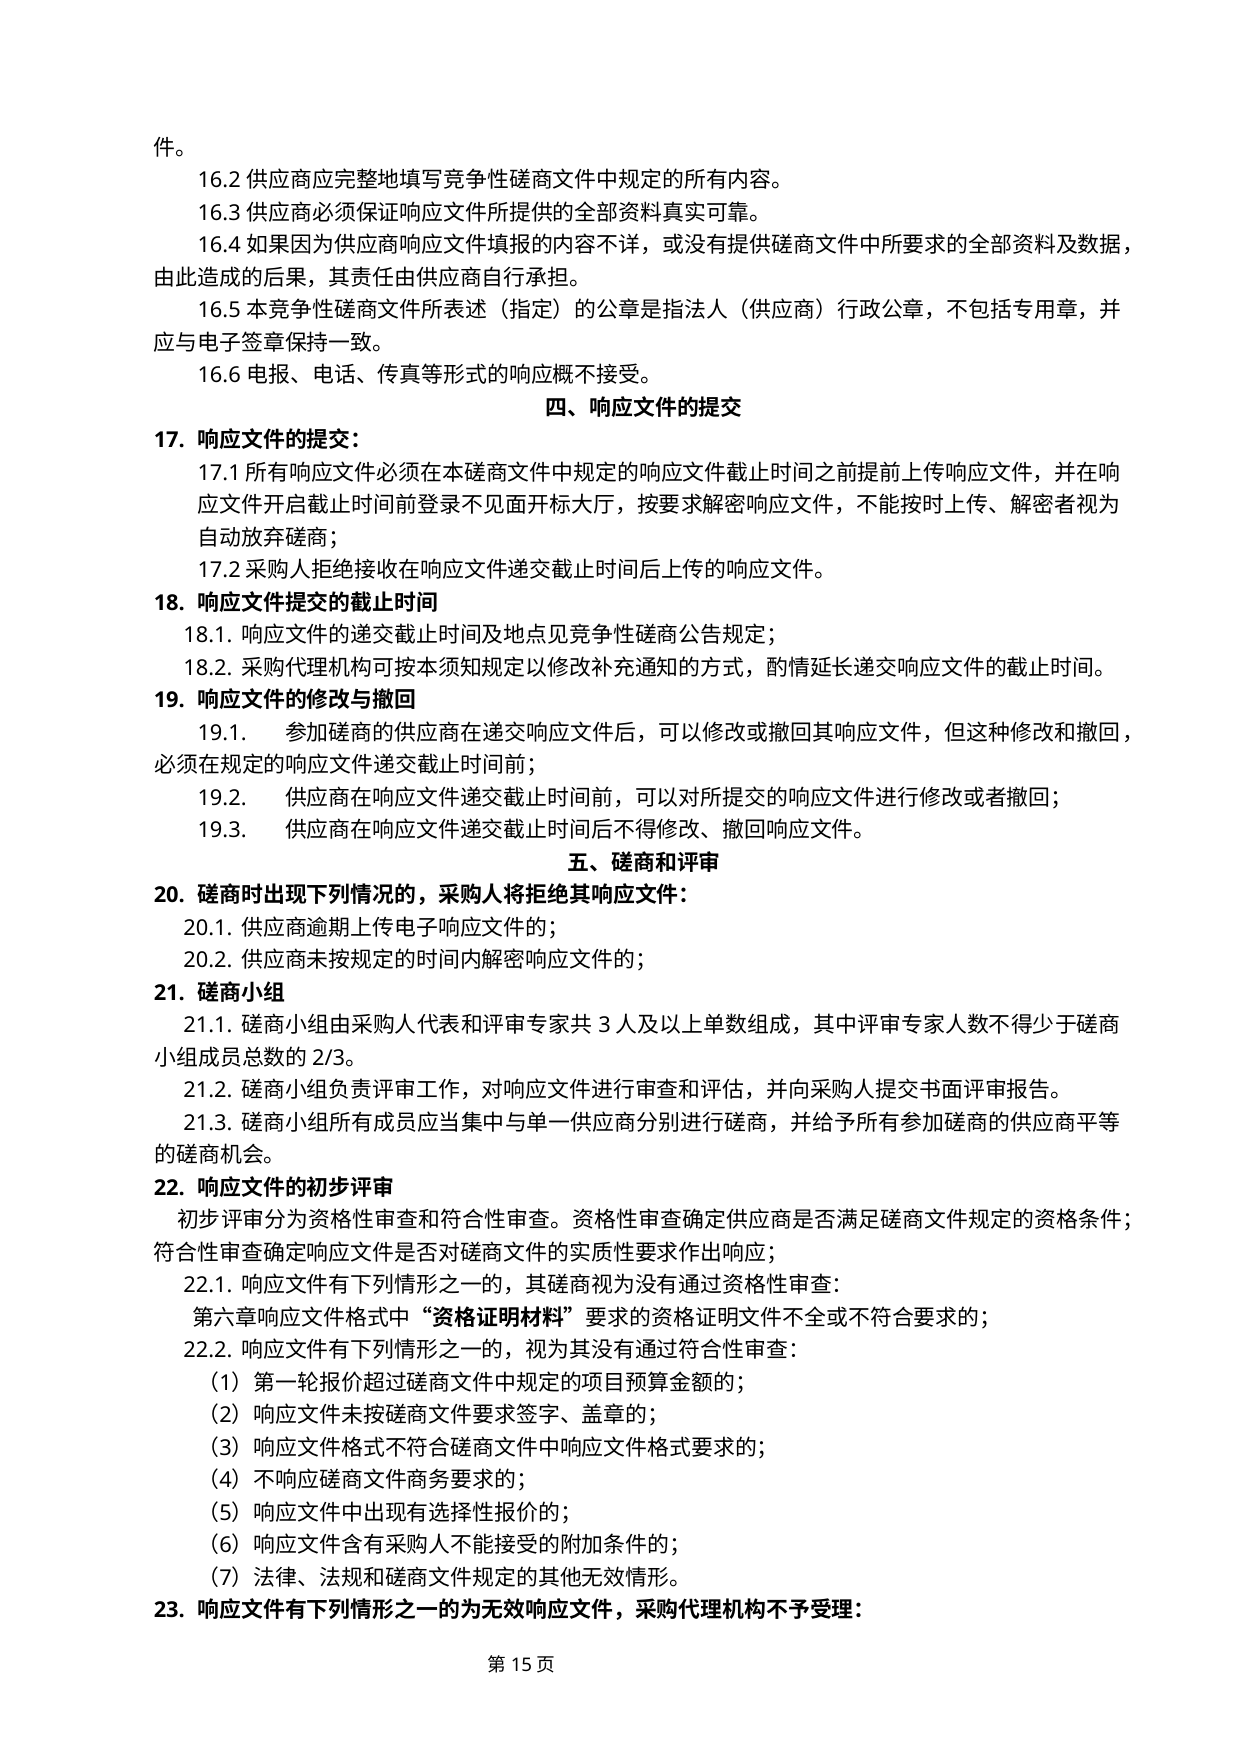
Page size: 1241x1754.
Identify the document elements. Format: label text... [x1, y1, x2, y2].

list 磋商小组由采购人代表和评审专家共3人及以上单数组成，其中评审专家人数不得少于磋商小组成员总数的2/3。 [154, 1007, 1122, 1072]
list （4）不响应磋商文件商务要求的； [153, 1462, 1122, 1494]
list （5）响应文件中出现有选择性报价的； [153, 1494, 1122, 1527]
text 16.4 如果因为供应商响应文件填报的内容不详，或没有提供磋商文件中所要求的全部资料及数据，由此造成的后果，其责任由供应商自行承担。 [153, 227, 1122, 292]
list 供应商逾期上传电子响应文件的； [183, 909, 1122, 942]
list 磋商小组所有成员应当集中与单一供应商分别进行磋商，并给予所有参加磋商的供应商平等的磋商机会。 [154, 1104, 1122, 1169]
subtitle 四、响应文件的提交 [166, 389, 1122, 422]
text 16.5 本竞争性磋商文件所表述（指定）的公章是指法人（供应商）行政公章，不包括专用章，并应与电子签章保持一致。 [153, 292, 1122, 357]
text 16.3 供应商必须保证响应文件所提供的全部资料真实可靠。 [153, 194, 1122, 227]
list （2）响应文件未按磋商文件要求签字、盖章的； [153, 1397, 1122, 1429]
subtitle 五、磋商和评审 [166, 844, 1122, 877]
list 采购代理机构可按本须知规定以修改补充通知的方式，酌情延长递交响应文件的截止时间。 [154, 649, 1122, 682]
list 响应文件提交的截止时间 [153, 584, 1122, 617]
list 响应文件的递交截止时间及地点见竞争性磋商公告规定； [183, 617, 1122, 649]
text 16.2 供应商应完整地填写竞争性磋商文件中规定的所有内容。 [153, 162, 1122, 194]
text 16.6 电报、电话、传真等形式的响应概不接受。 [153, 357, 1122, 389]
list 响应文件的修改与撤回 [153, 682, 1122, 714]
list 响应文件有下列情形之一的为无效响应文件，采购代理机构不予受理： [153, 1592, 1122, 1624]
list 响应文件的初步评审 [153, 1169, 1122, 1202]
list 响应文件有下列情形之一的，其磋商视为没有通过资格性审查： [183, 1267, 1122, 1299]
list （7）法律、法规和磋商文件规定的其他无效情形。 [153, 1559, 1122, 1592]
list （3）响应文件格式不符合磋商文件中响应文件格式要求的； [153, 1429, 1122, 1462]
text 17.1所有响应文件必须在本磋商文件中规定的响应文件截止时间之前提前上传响应文件，并在响应文件开启截止时间前登录不见面开标大厅，按要求解密响应文件，不能按时上传、解密者视为自动放弃磋商； [197, 454, 1122, 552]
list 供应商在响应文件递交截止时间前，可以对所提交的响应文件进行修改或者撤回； [154, 779, 1122, 812]
text 17.2采购人拒绝接收在响应文件递交截止时间后上传的响应文件。 [153, 552, 1122, 584]
text 第六章响应文件格式中“资格证明材料”要求的资格证明文件不全或不符合要求的； [153, 1299, 1122, 1332]
list 磋商小组 [153, 974, 1122, 1007]
list 参加磋商的供应商在递交响应文件后，可以修改或撤回其响应文件，但这种修改和撤回，必须在规定的响应文件递交截止时间前； [154, 714, 1122, 779]
list （6）响应文件含有采购人不能接受的附加条件的； [153, 1527, 1122, 1559]
list 供应商在响应文件递交截止时间后不得修改、撤回响应文件。 [154, 812, 1122, 844]
list 供应商未按规定的时间内解密响应文件的； [183, 942, 1122, 974]
text 初步评审分为资格性审查和符合性审查。资格性审查确定供应商是否满足磋商文件规定的资格条件；符合性审查确定响应文件是否对磋商文件的实质性要求作出响应； [153, 1202, 1122, 1267]
list 磋商时出现下列情况的，采购人将拒绝其响应文件： [153, 877, 1122, 909]
list 响应文件有下列情形之一的，视为其没有通过符合性审查： [183, 1332, 1122, 1364]
list （1）第一轮报价超过磋商文件中规定的项目预算金额的； [153, 1364, 1122, 1397]
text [153, 129, 1122, 162]
list 响应文件的提交： [153, 422, 1122, 454]
list 磋商小组负责评审工作，对响应文件进行审查和评估，并向采购人提交书面评审报告。 [183, 1072, 1122, 1104]
